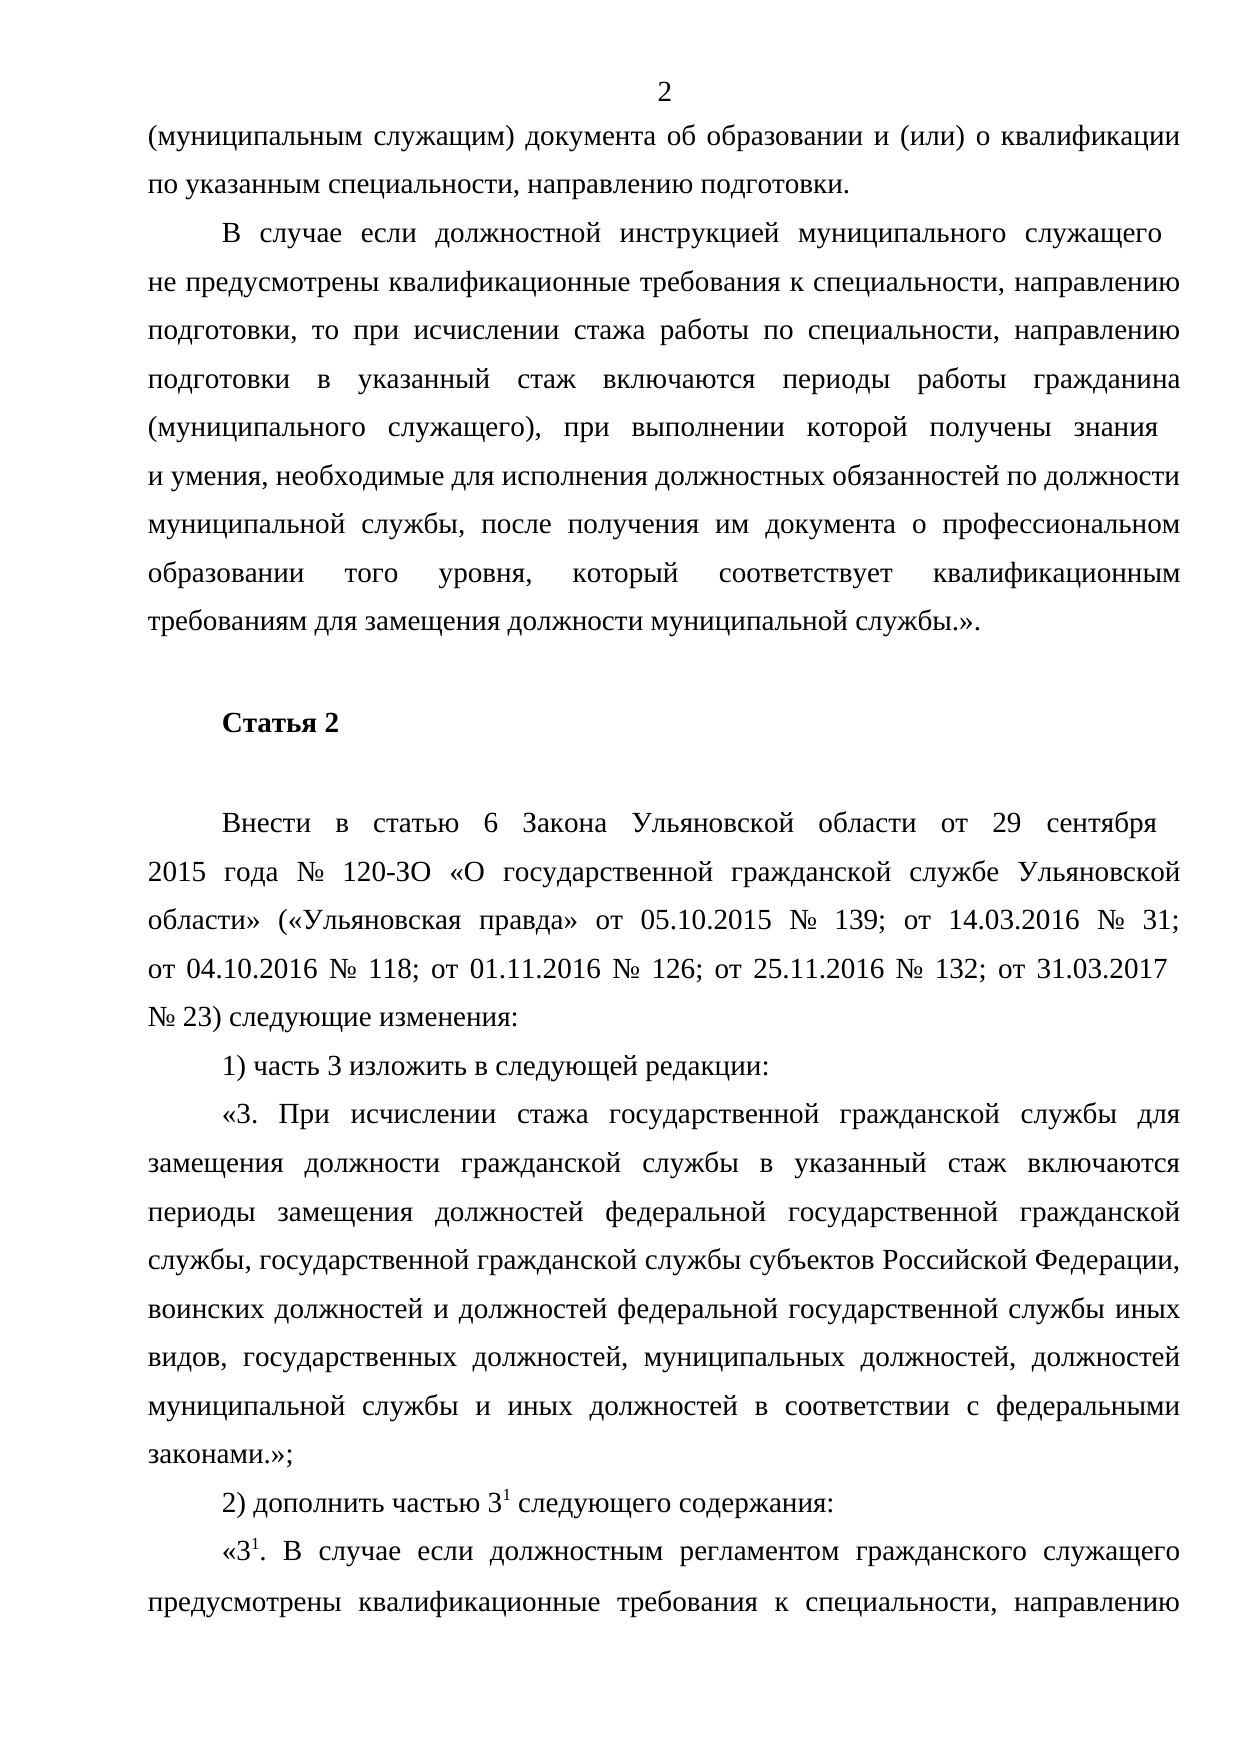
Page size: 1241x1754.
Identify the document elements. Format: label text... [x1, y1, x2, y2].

text Статья 2 [148, 705, 1181, 738]
text 1) часть 3 изложить в следующей редакции: [148, 1048, 1181, 1082]
text 2) дополнить частью 31 следующего содержания: [148, 1485, 1181, 1518]
text «3. При исчислении стажа государственной гражданской службы для замещения должности гражданской службы в указанный стаж включаются периоды замещения должностей федеральной государственной гражданской службы, государственной гражданской службы субъектов Российской Федерации, воинских должностей и должностей федеральной государственной службы иных видов, государственных должностей, муниципальных должностей, должностей муниципальной службы и иных должностей в соответствии с федеральными законами.»; [148, 1097, 1181, 1470]
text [148, 1533, 1181, 1617]
text Внести в статью 6 Закона Ульяновской области от 29 сентября 2015 года № 120-ЗО «О государственной гражданской службе Ульяновской области» («Ульяновская правда» от 05.10.2015 № 139; от 14.03.2016 № 31; от 04.10.2016 № 118; от 01.11.2016 № 126; от 25.11.2016 № 132; от 31.03.2017 № 23) следующие изменения: [148, 805, 1181, 1033]
text В случае если должностной инструкцией муниципального служащего не предусмотрены квалификационные требования к специальности, направлению подготовки, то при исчислении стажа работы по специальности, направлению подготовки в указанный стаж включаются периоды работы гражданина (муниципального служащего), при выполнении которой получены знания и умения, необходимые для исполнения должностных обязанностей по должности муниципальной службы, после получения им документа о профессиональном образовании того уровня, который соответствует квалификационным требованиям для замещения должности муниципальной службы.». [148, 215, 1181, 637]
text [148, 118, 1181, 200]
